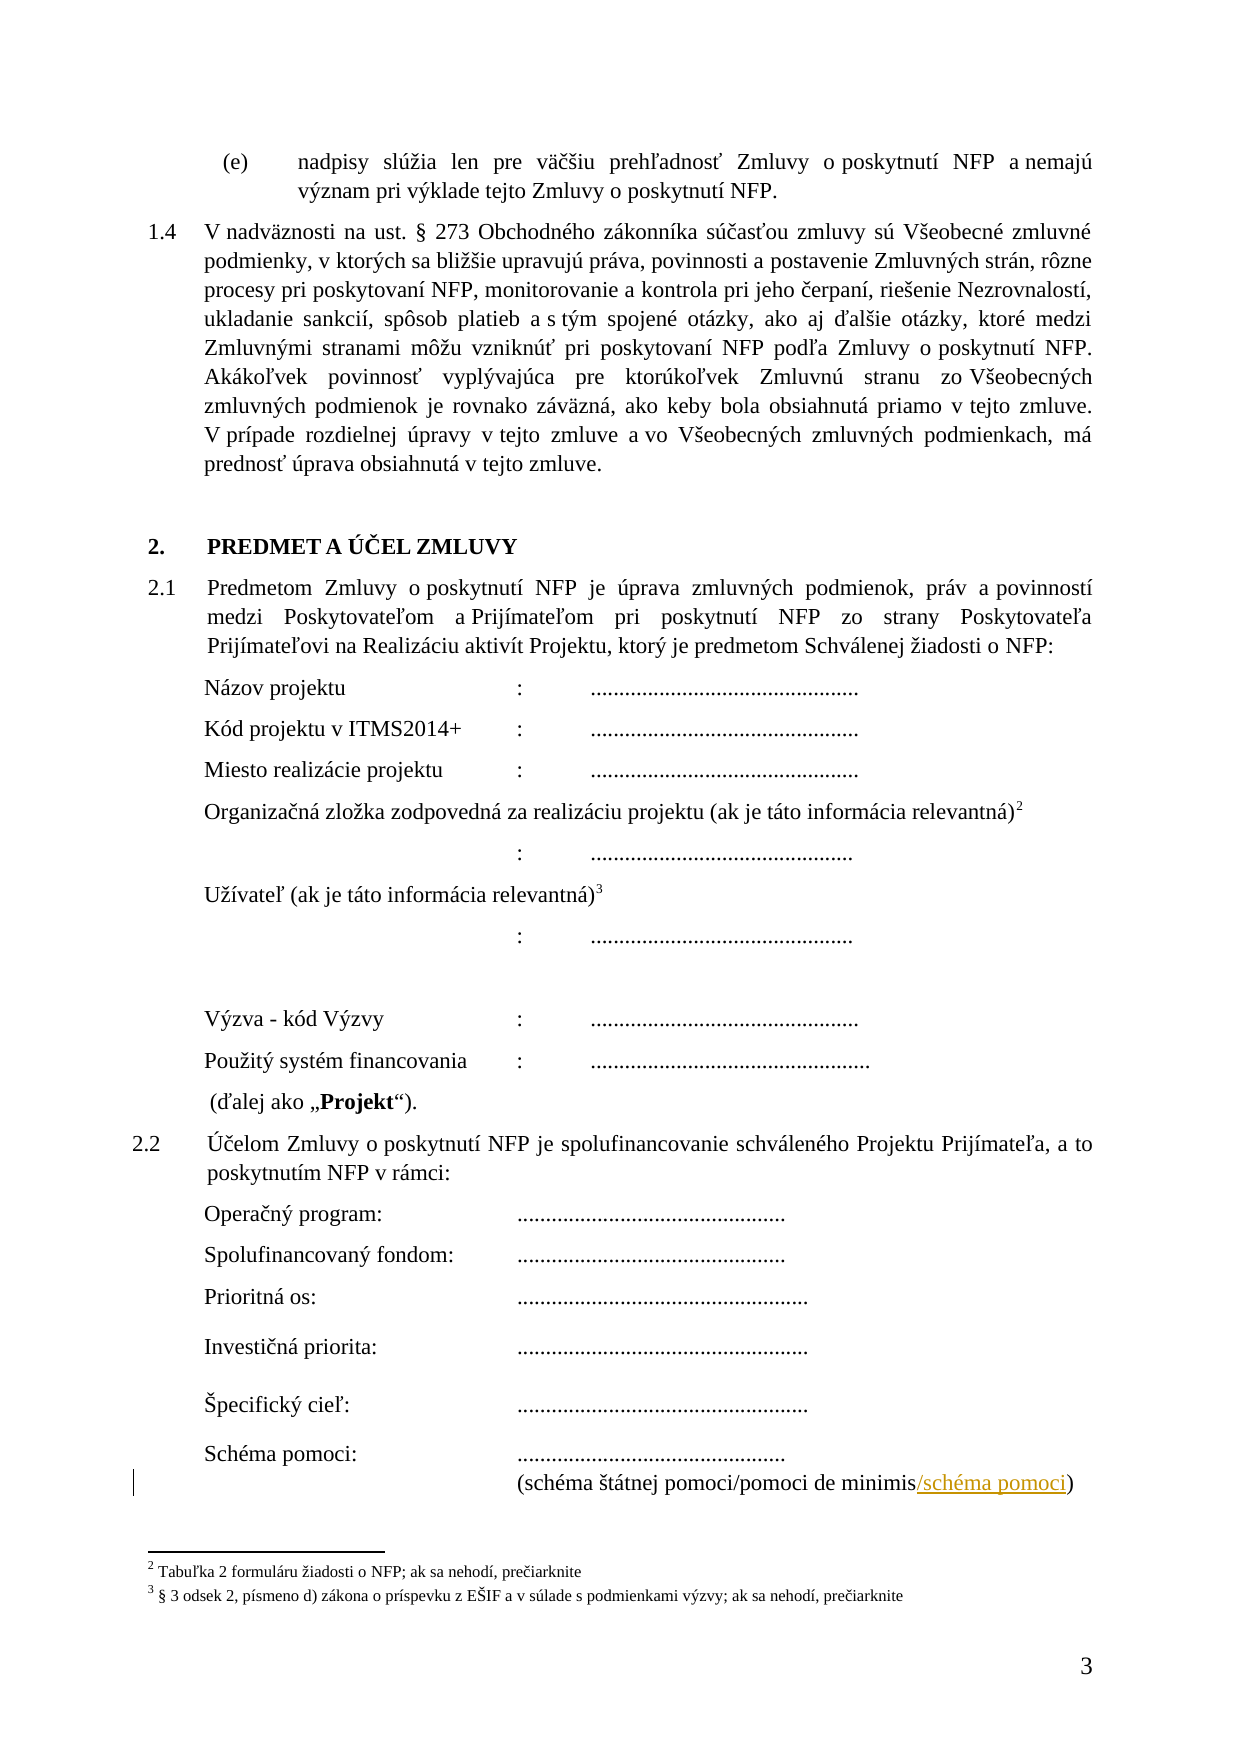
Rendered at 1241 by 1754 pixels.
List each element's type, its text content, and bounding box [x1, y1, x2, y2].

text (schéma štátnej pomoci/pomoci de minimis) [204, 1469, 1092, 1496]
text Prioritná os: ................................................... [204, 1283, 1092, 1309]
text Užívateľ (ak je táto informácia relevantná) [204, 881, 1092, 907]
text Špecifický cieľ: ................................................... [204, 1391, 1092, 1417]
text Operačný program: ............................................... [204, 1200, 1092, 1226]
text Kód projektu v ITMS2014+ : ............................................... [204, 715, 1092, 741]
list 1.4 V nadväznosti na ust. § 273 Obchodného zákonníka súčasťou zmluvy sú Všeobecné zmluvné podmienky, v ktorých sa bližšie upravujú práva, povinnosti a postavenie Zmluvných strán, rôzne procesy pri poskytovaní NFP, monitorovanie a kontrola pri jeho čerpaní, riešenie Nezrovnalostí, ukladanie sankcií, spôsob platieb a s tým spojené otázky, ako aj ďalšie otázky, ktoré medzi Zmluvnými stranami môžu vzniknúť pri poskytovaní NFP podľa Zmluvy o poskytnutí NFP. Akákoľvek povinnosť vyplývajúca pre ktorúkoľvek Zmluvnú stranu zo Všeobecných zmluvných podmienok je rovnako záväzná, ako keby bola obsiahnutá priamo v tejto zmluve. V prípade rozdielnej úpravy v tejto zmluve a vo Všeobecných zmluvných podmienkach, má prednosť úprava obsiahnutá v tejto zmluve. [148, 218, 1092, 476]
text Schéma pomoci: ............................................... [204, 1440, 1092, 1467]
text Organizačná zložka zodpovedná za realizáciu projektu (ak je táto informácia relevantná) [204, 798, 1092, 824]
text : .............................................. [516, 839, 1092, 866]
text (ďalej ako „Projekt“). [204, 1088, 1092, 1114]
text nadpisy slúžia len pre väčšiu prehľadnosť Zmluvy o poskytnutí NFP a nemajú význam pri výklade tejto Zmluvy o poskytnutí NFP. [223, 148, 1092, 203]
text Spolufinancovaný fondom: ............................................... [204, 1241, 1092, 1268]
text Investičná priorita: ................................................... [204, 1333, 1092, 1359]
text : .............................................. [516, 922, 1092, 949]
text PREDMET A ÚČEL ZMLUVY [148, 533, 1092, 559]
text Názov projektu : ............................................... [204, 673, 1092, 700]
text Predmetom Zmluvy o poskytnutí NFP je úprava zmluvných podmienok, práv a povinností medzi Poskytovateľom a Prijímateľom pri poskytnutí NFP zo strany Poskytovateľa Prijímateľovi na Realizáciu aktivít Projektu, ktorý je predmetom Schválenej žiadosti o NFP: [148, 574, 1092, 658]
text Účelom Zmluvy o poskytnutí NFP je spolufinancovanie schváleného Projektu Prijímateľa, a to poskytnutím NFP v rámci: [132, 1129, 1092, 1185]
text Výzva - kód Výzvy : ............................................... [148, 1005, 1092, 1032]
text Miesto realizácie projektu : ............................................... [204, 756, 1092, 783]
text Použitý systém financovania : ................................................. [148, 1047, 1092, 1073]
